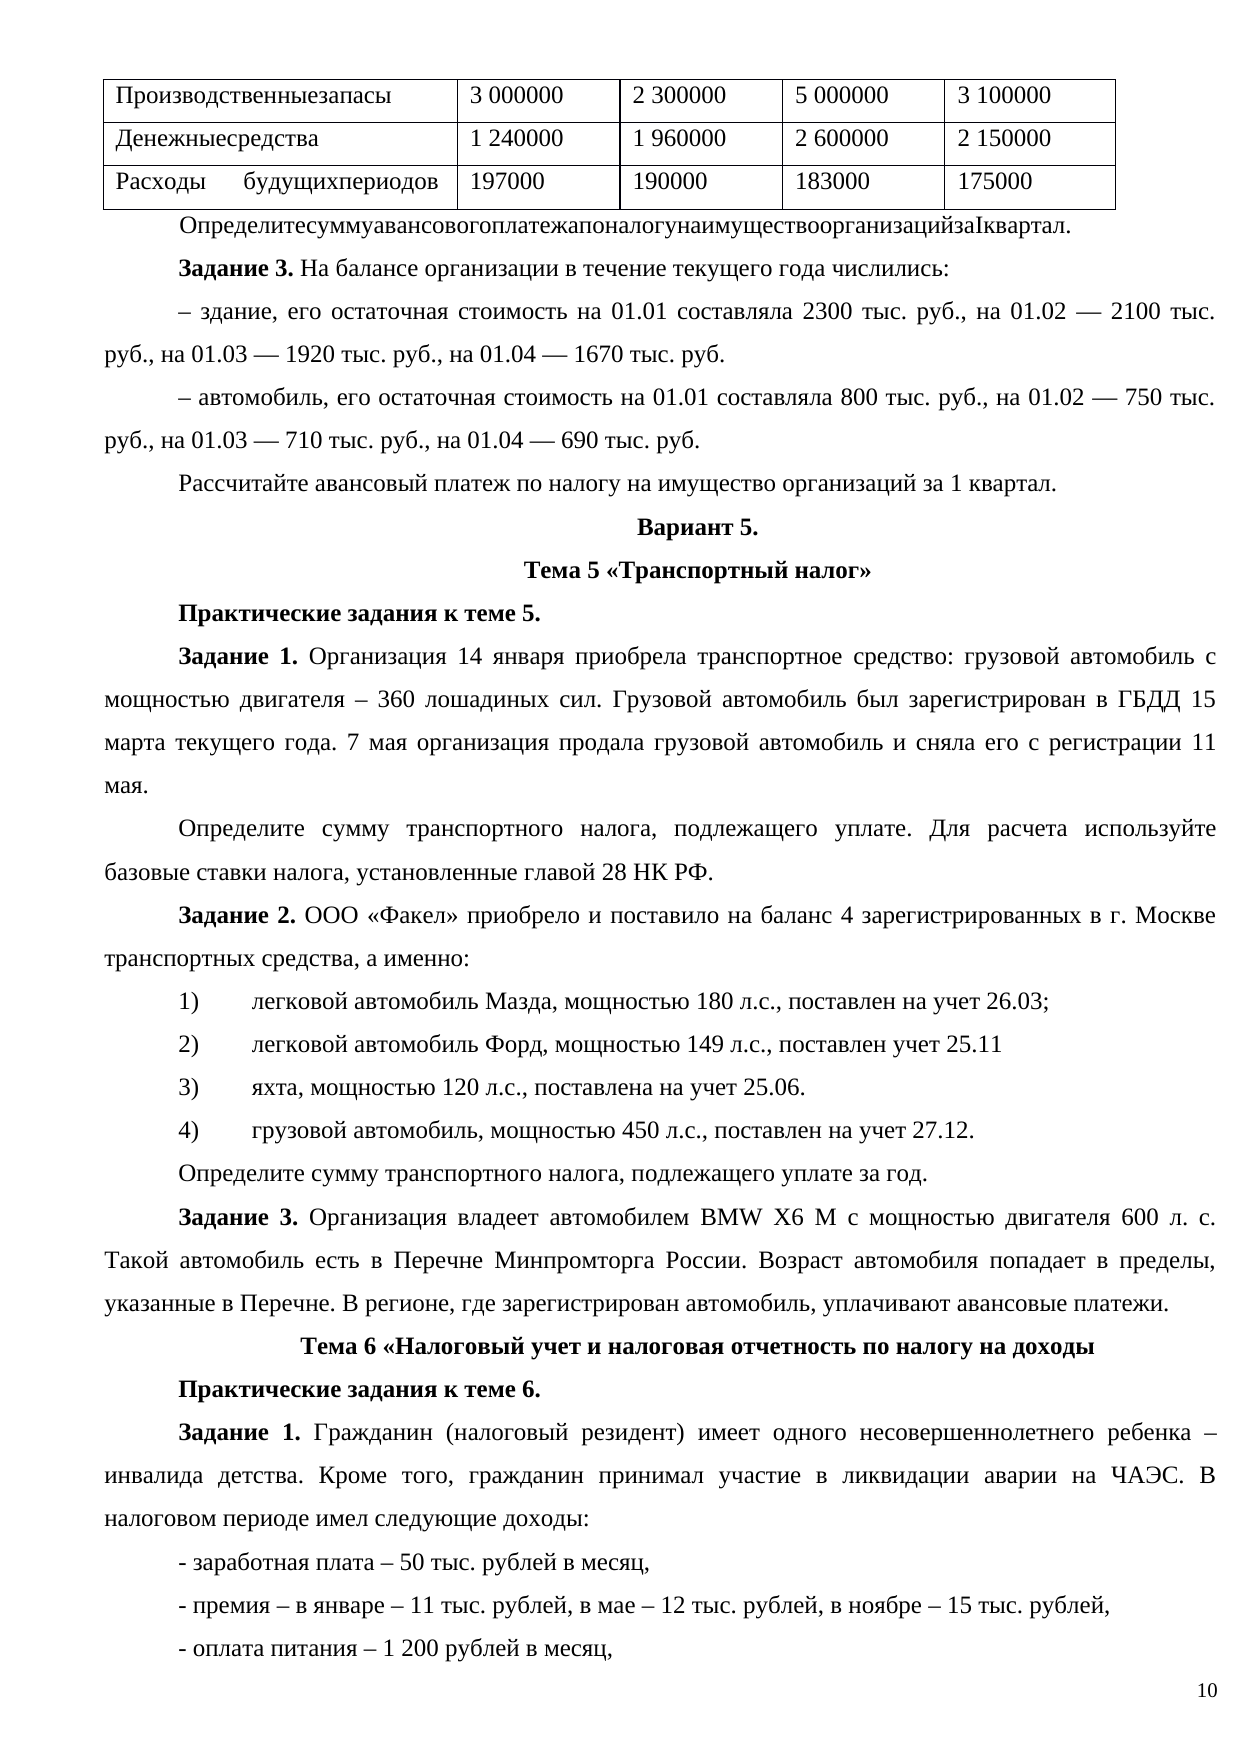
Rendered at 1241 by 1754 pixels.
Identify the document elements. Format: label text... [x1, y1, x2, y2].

table_cell Денежныесредства [104, 123, 457, 165]
text Тема 5 «Транспортный налог» [104, 555, 1217, 583]
text – здание, его остаточная стоимость на 01.01 составляла 2300 тыс. руб., на 01.02 — 2100 тыс. руб., на 01.03 — 1920 тыс. руб., на 01.04 — 1670 тыс. руб. [104, 296, 1217, 368]
table_cell 5 000000 [783, 80, 944, 122]
table_cell 1 960000 [621, 123, 782, 165]
text Задание 3. Организация владеет автомобилем BMW X6 M с мощностью двигателя 600 л. с. Такой автомобиль есть в Перечне Минпромторга России. Возраст автомобиля попадает в пределы, указанные в Перечне. В регионе, где зарегистрирован автомобиль, уплачивают авансовые платежи. [104, 1202, 1217, 1317]
table_cell 3 100000 [945, 80, 1115, 122]
table_cell Производственныезапасы [104, 80, 457, 122]
text – автомобиль, его остаточная стоимость на 01.01 составляла 800 тыс. руб., на 01.02 — 750 тыс. руб., на 01.03 — 710 тыс. руб., на 01.04 — 690 тыс. руб. [104, 382, 1217, 454]
text Вариант 5. [104, 512, 1217, 540]
table_cell 183000 [783, 166, 944, 209]
text 4) грузовой автомобиль, мощностью 450 л.с., поставлен на учет 27.12. [104, 1115, 1217, 1144]
text Рассчитайте авансовый платеж по налогу на имущество организаций за 1 квартал. [104, 468, 1217, 497]
table_cell 1 240000 [458, 123, 619, 165]
text Задание 1. Организация 14 января приобрела транспортное средство: грузовой автомобиль с мощностью двигателя – 360 лошадиных сил. Грузовой автомобиль был зарегистрирован в ГБДД 15 марта текущего года. 7 мая организация продала грузовой автомобиль и сняла его с регистрации 11 мая. [104, 641, 1217, 799]
table_cell 197000 [458, 166, 619, 209]
text ОпределитесуммуавансовогоплатежапоналогунаимуществоорганизацийзаIквартал. [104, 210, 1217, 238]
text - оплата питания – 1 200 рублей в месяц, [104, 1633, 1217, 1662]
table_cell Расходы будущихпериодов [104, 166, 457, 209]
table_cell 175000 [945, 166, 1115, 209]
text - заработная плата – 50 тыс. рублей в месяц, [104, 1547, 1217, 1575]
text Задание 1. Гражданин (налоговый резидент) имеет одного несовершеннолетнего ребенка – инвалида детства. Кроме того, гражданин принимал участие в ликвидации аварии на ЧАЭС. В налоговом периоде имел следующие доходы: [104, 1417, 1217, 1532]
table_cell 2 600000 [783, 123, 944, 165]
text Определите сумму транспортного налога, подлежащего уплате за год. [104, 1158, 1217, 1187]
text Практические задания к теме 6. [104, 1374, 1217, 1403]
text - премия – в январе – 11 тыс. рублей, в мае – 12 тыс. рублей, в ноябре – 15 тыс. рублей, [104, 1590, 1217, 1618]
table_cell 2 300000 [621, 80, 782, 122]
text 2) легковой автомобиль Форд, мощностью 149 л.с., поставлен учет 25.11 [104, 1029, 1217, 1058]
table_cell 3 000000 [458, 80, 619, 122]
text 3) яхта, мощностью 120 л.с., поставлена на учет 25.06. [104, 1072, 1217, 1101]
text Определите сумму транспортного налога, подлежащего уплате. Для расчета используйте базовые ставки налога, установленные главой 28 НК РФ. [104, 813, 1217, 885]
table_cell 2 150000 [945, 123, 1115, 165]
text Тема 6 «Налоговый учет и налоговая отчетность по налогу на доходы [104, 1331, 1217, 1360]
text Практические задания к теме 5. [104, 598, 1217, 627]
text 1) легковой автомобиль Мазда, мощностью 180 л.с., поставлен на учет 26.03; [104, 986, 1217, 1015]
text Задание 2. ООО «Факел» приобрело и поставило на баланс 4 зарегистрированных в г. Москве транспортных средства, а именно: [104, 900, 1217, 972]
text Задание 3. На балансе организации в течение текущего года числились: [104, 253, 1217, 282]
table_cell 190000 [621, 166, 782, 209]
